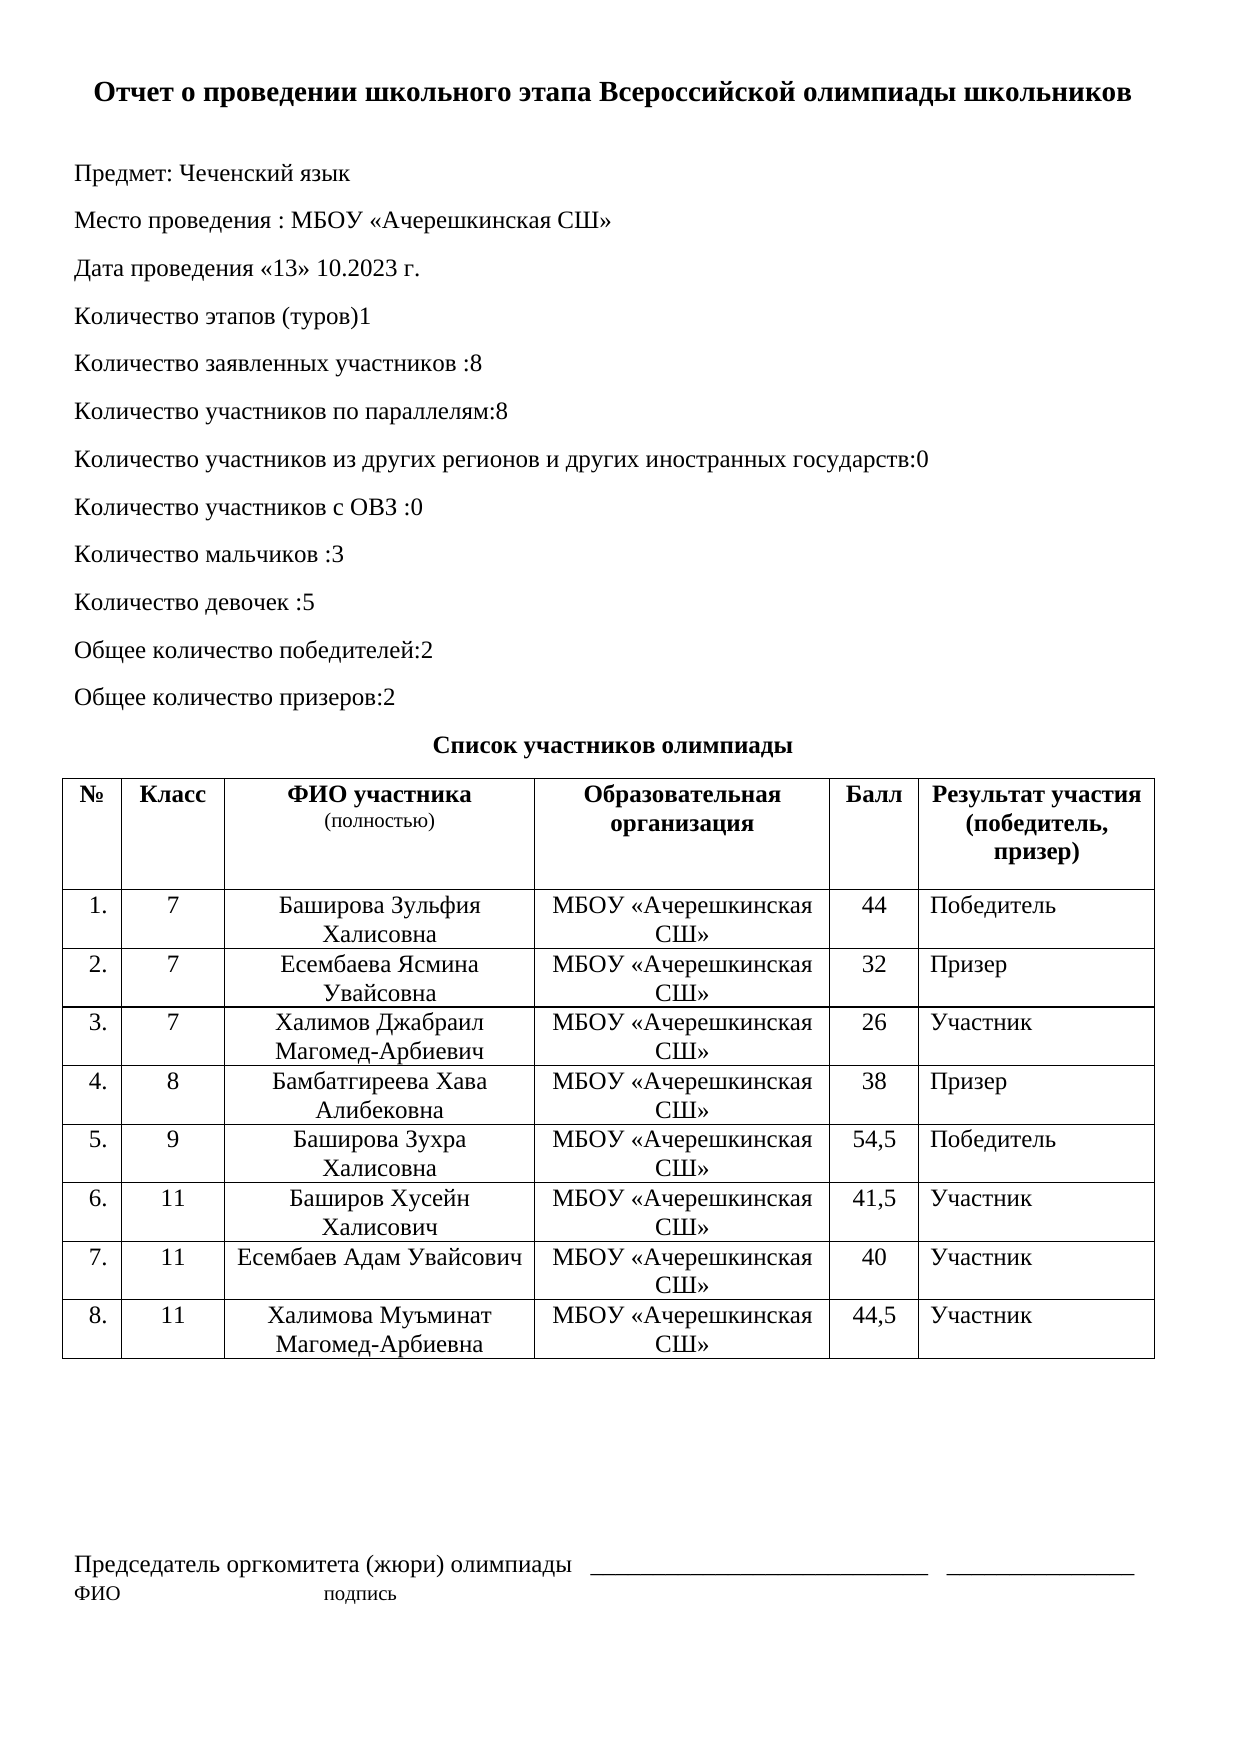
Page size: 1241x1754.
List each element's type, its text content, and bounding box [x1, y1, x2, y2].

table_cell МБОУ «Ачерешкинская СШ» [535, 1183, 829, 1241]
table_cell 26 [830, 1008, 918, 1065]
table_cell [63, 890, 121, 948]
table_cell МБОУ «Ачерешкинская СШ» [535, 1242, 829, 1299]
table_cell 41,5 [830, 1183, 918, 1241]
table_header Результат участия (победитель, призер) [919, 779, 1154, 889]
table_cell 9 [122, 1125, 224, 1182]
table_cell Баширова Зульфия Халисовна [225, 890, 534, 948]
text Количество девочек :5 [74, 587, 1152, 616]
table_cell [63, 1242, 121, 1299]
table_cell 11 [122, 1242, 224, 1299]
table_cell МБОУ «Ачерешкинская СШ» [535, 1125, 829, 1182]
table_cell МБОУ «Ачерешкинская СШ» [535, 1066, 829, 1123]
table_cell [63, 1008, 121, 1065]
table_header № [63, 779, 121, 889]
table_cell Победитель [919, 1125, 1154, 1182]
table_cell МБОУ «Ачерешкинская СШ» [535, 949, 829, 1006]
table_header Балл [830, 779, 918, 889]
table_cell Участник [919, 1300, 1154, 1358]
table_cell Победитель [919, 890, 1154, 948]
table_cell Баширова Зухра Халисовна [225, 1125, 534, 1182]
text Дата проведения «13» 10.2023 г. [74, 253, 1152, 282]
text Список участников олимпиады [74, 730, 1152, 759]
table_cell 40 [830, 1242, 918, 1299]
text Предмет: Чеченский язык [74, 158, 1152, 186]
table_cell Бамбатгиреева Хава Алибековна [225, 1066, 534, 1123]
table_header Образовательная организация [535, 779, 829, 889]
text ФИО подпись [74, 1581, 1152, 1604]
table_cell 54,5 [830, 1125, 918, 1182]
table_cell Есембаев Адам Увайсович [225, 1242, 534, 1299]
table_header Класс [122, 779, 224, 889]
table_cell 44 [830, 890, 918, 948]
table_cell Есембаева Ясмина Увайсовна [225, 949, 534, 1006]
table_cell [63, 1183, 121, 1241]
text Количество этапов (туров)1 [74, 301, 1152, 329]
table_cell Участник [919, 1183, 1154, 1241]
table_cell 11 [122, 1300, 224, 1358]
table_cell Баширов Хусейн Халисович [225, 1183, 534, 1241]
table_header ФИО участника (полностью) [225, 779, 534, 889]
table_cell [63, 1125, 121, 1182]
table_cell МБОУ «Ачерешкинская СШ» [535, 1300, 829, 1358]
table_cell Халимов Джабраил Магомед-Арбиевич [225, 1008, 534, 1065]
table_cell [63, 1066, 121, 1123]
text Общее количество призеров:2 [74, 682, 1152, 711]
table_cell Халимова Муъминат Магомед-Арбиевна [225, 1300, 534, 1358]
text Место проведения : МБОУ «Ачерешкинская СШ» [74, 205, 1152, 234]
table_cell 38 [830, 1066, 918, 1123]
text Количество заявленных участников :8 [74, 348, 1152, 377]
table_cell Призер [919, 1066, 1154, 1123]
text Отчет о проведении школьного этапа Всероссийской олимпиады школьников [74, 74, 1152, 107]
text Количество мальчиков :3 [74, 539, 1152, 568]
table_cell МБОУ «Ачерешкинская СШ» [535, 890, 829, 948]
table_cell Призер [919, 949, 1154, 1006]
table_cell [63, 949, 121, 1006]
table_cell 7 [122, 949, 224, 1006]
table_cell 7 [122, 1008, 224, 1065]
table_cell [63, 1300, 121, 1358]
table_cell 7 [122, 890, 224, 948]
table_cell МБОУ «Ачерешкинская СШ» [535, 1008, 829, 1065]
text Количество участников по параллелям:8 [74, 396, 1152, 425]
table_cell 11 [122, 1183, 224, 1241]
text Количество участников с ОВЗ :0 [74, 492, 1152, 520]
table_cell 8 [122, 1066, 224, 1123]
table_cell 44,5 [830, 1300, 918, 1358]
text Председатель оргкомитета (жюри) олимпиады ___________________________ _______________ [74, 1549, 1152, 1578]
text Общее количество победителей:2 [74, 635, 1152, 663]
table_cell Участник [919, 1008, 1154, 1065]
table_cell 32 [830, 949, 918, 1006]
text Количество участников из других регионов и других иностранных государств:0 [74, 444, 1152, 473]
table_cell Участник [919, 1242, 1154, 1299]
